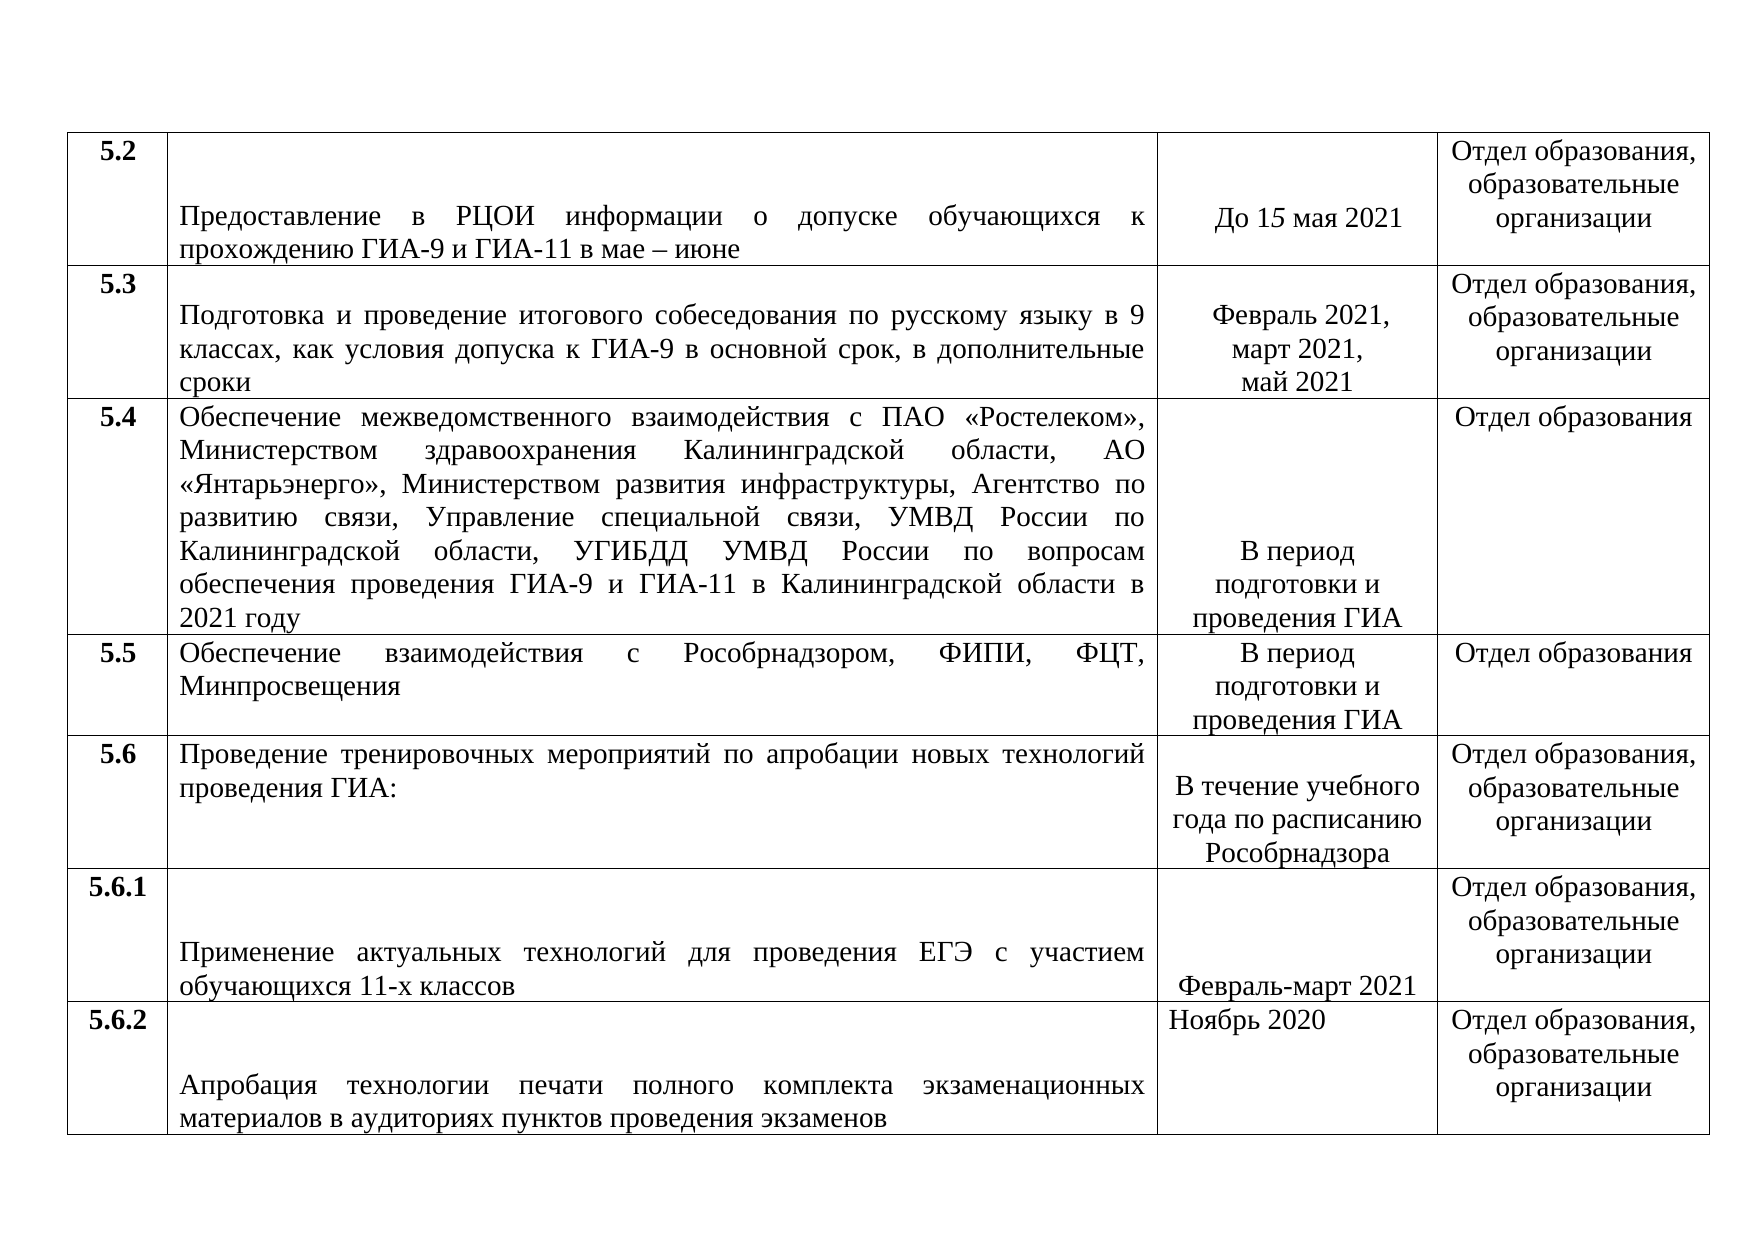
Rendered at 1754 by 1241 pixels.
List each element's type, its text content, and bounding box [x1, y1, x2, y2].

table_cell Проведение тренировочных мероприятий по апробации новых технологий проведения ГИА: [168, 736, 1157, 868]
table_cell Применение актуальных технологий для проведения ЕГЭ с участием обучающихся 11-х классов [168, 869, 1157, 1001]
table_cell Подготовка и проведение итогового собеседования по русскому языку в 9 классах, как условия допуска к ГИА-9 в основной срок, в дополнительные сроки [168, 266, 1157, 398]
table_cell Отдел образования, образовательные организации [1438, 869, 1709, 1001]
table_cell 5.6.2 [68, 1002, 167, 1134]
table_cell В течение учебного года по расписанию Рособрнадзора [1158, 736, 1437, 868]
table_cell Февраль-март 2021 [1158, 869, 1437, 1001]
table_cell Обеспечение межведомственного взаимодействия с ПАО «Ростелеком», Министерством здравоохранения Калининградской области, АО «Янтарьэнерго», Министерством развития инфраструктуры, Агентство по развитию связи, Управление специальной связи, УМВД России по Калининградской области, УГИБДД УМВД России по вопросам обеспечения проведения ГИА-9 и ГИА-11 в Калининградской области в 2021 году [168, 399, 1157, 634]
table_cell 5.6 [68, 736, 167, 868]
table_cell 5.3 [68, 266, 167, 398]
table_cell До 15 мая 2021 [1158, 133, 1437, 265]
table_cell Отдел образования, образовательные организации [1438, 736, 1709, 868]
table_cell Обеспечение взаимодействия с Рособрнадзором, ФИПИ, ФЦТ, Минпросвещения [168, 635, 1157, 735]
table_cell 5.5 [68, 635, 167, 735]
table_cell Февраль 2021, март 2021, май 2021 [1158, 266, 1437, 398]
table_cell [1438, 1002, 1709, 1134]
table_cell Предоставление в РЦОИ информации о допуске обучающихся к прохождению ГИА-9 и ГИА-11 в мае – июне [168, 133, 1157, 265]
table_cell 5.6.1 [68, 869, 167, 1001]
table_cell 5.4 [68, 399, 167, 634]
table_cell 5.2 [68, 133, 167, 265]
table_cell Отдел образования [1438, 635, 1709, 735]
table_cell Ноябрь 2020 [1158, 1002, 1437, 1134]
table_cell Отдел образования, образовательные организации [1438, 266, 1709, 398]
table_cell Отдел образования [1438, 399, 1709, 634]
table_cell Апробация технологии печати полного комплекта экзаменационных материалов в аудиториях пунктов проведения экзаменов [168, 1002, 1157, 1134]
table_cell В период подготовки и проведения ГИА [1158, 399, 1437, 634]
table_cell В период подготовки и проведения ГИА [1158, 635, 1437, 735]
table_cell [1438, 133, 1709, 265]
